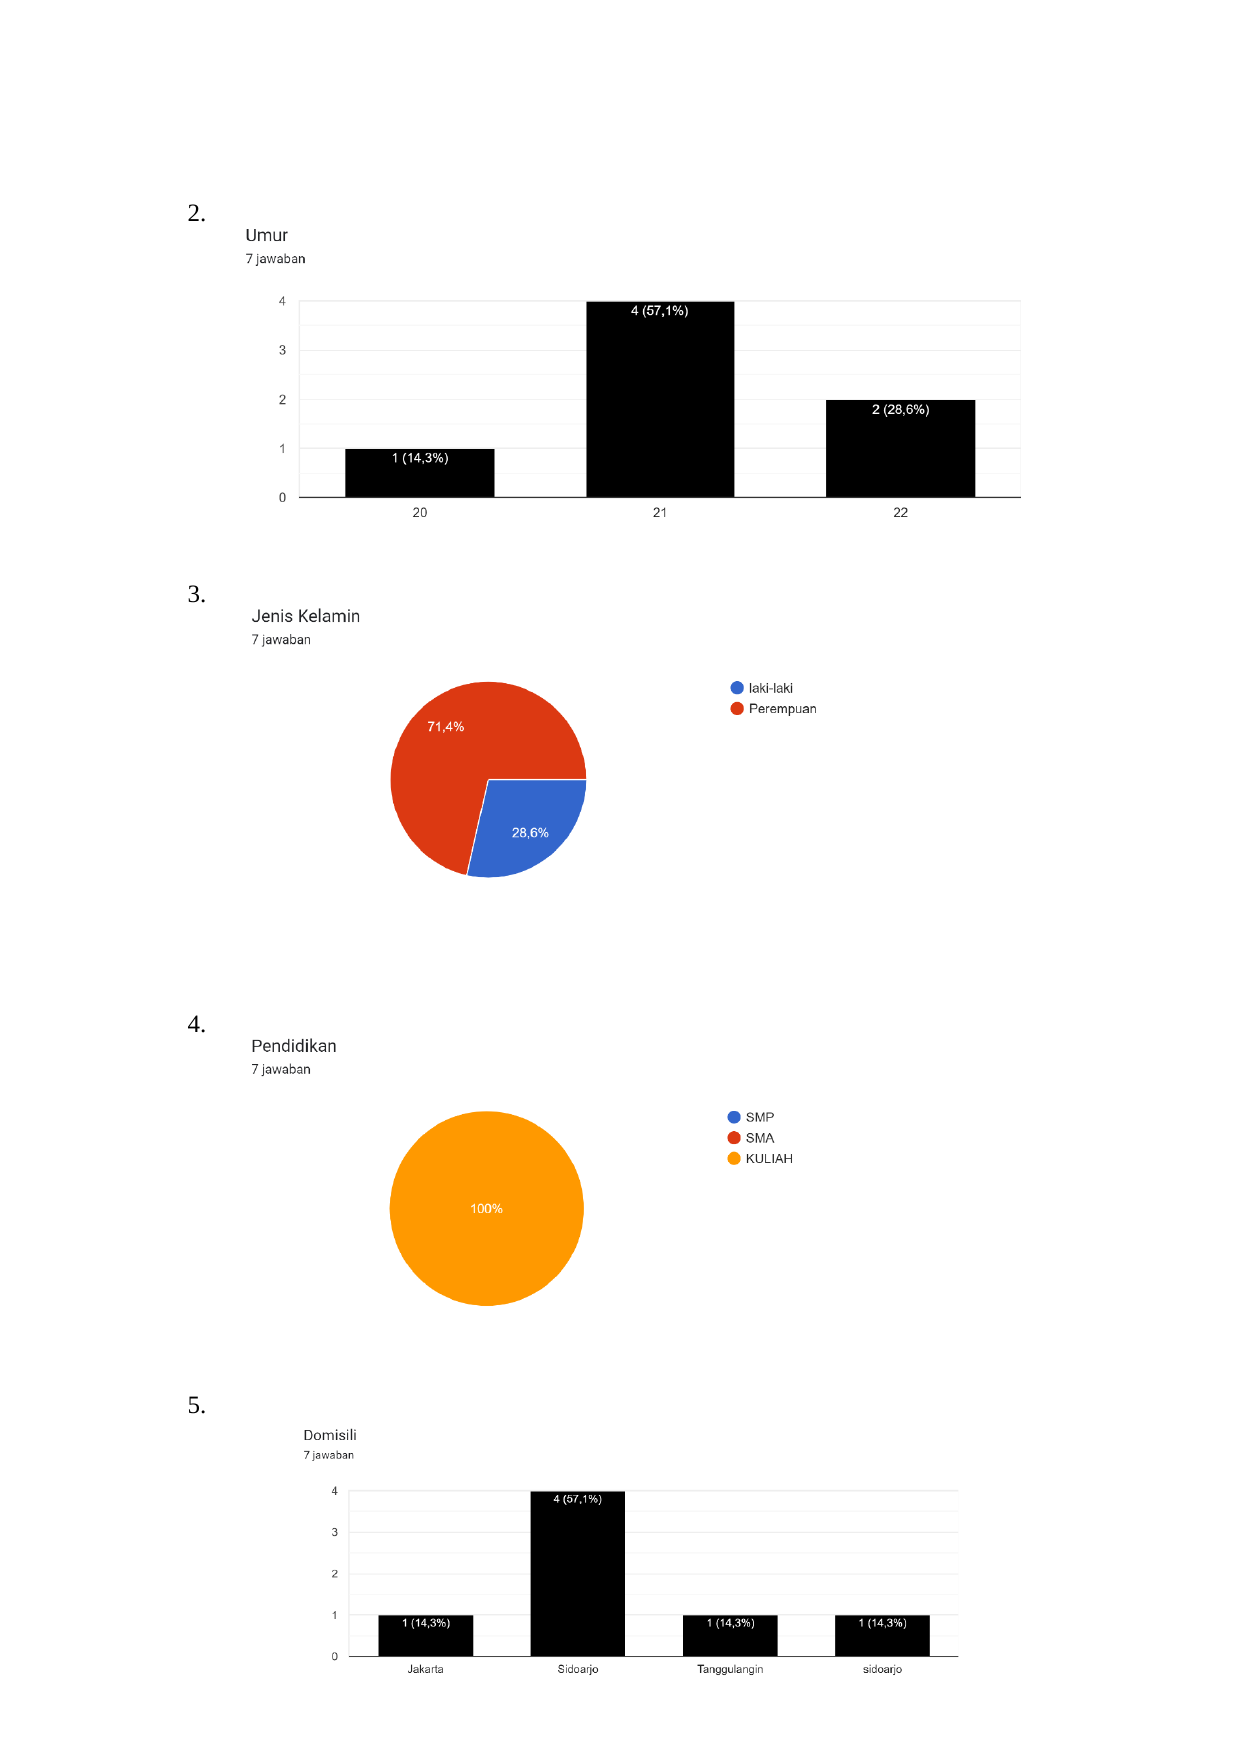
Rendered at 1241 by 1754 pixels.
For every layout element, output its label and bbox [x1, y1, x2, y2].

picture [219, 197, 1024, 915]
picture [281, 1403, 959, 1725]
picture [225, 1008, 1019, 1343]
